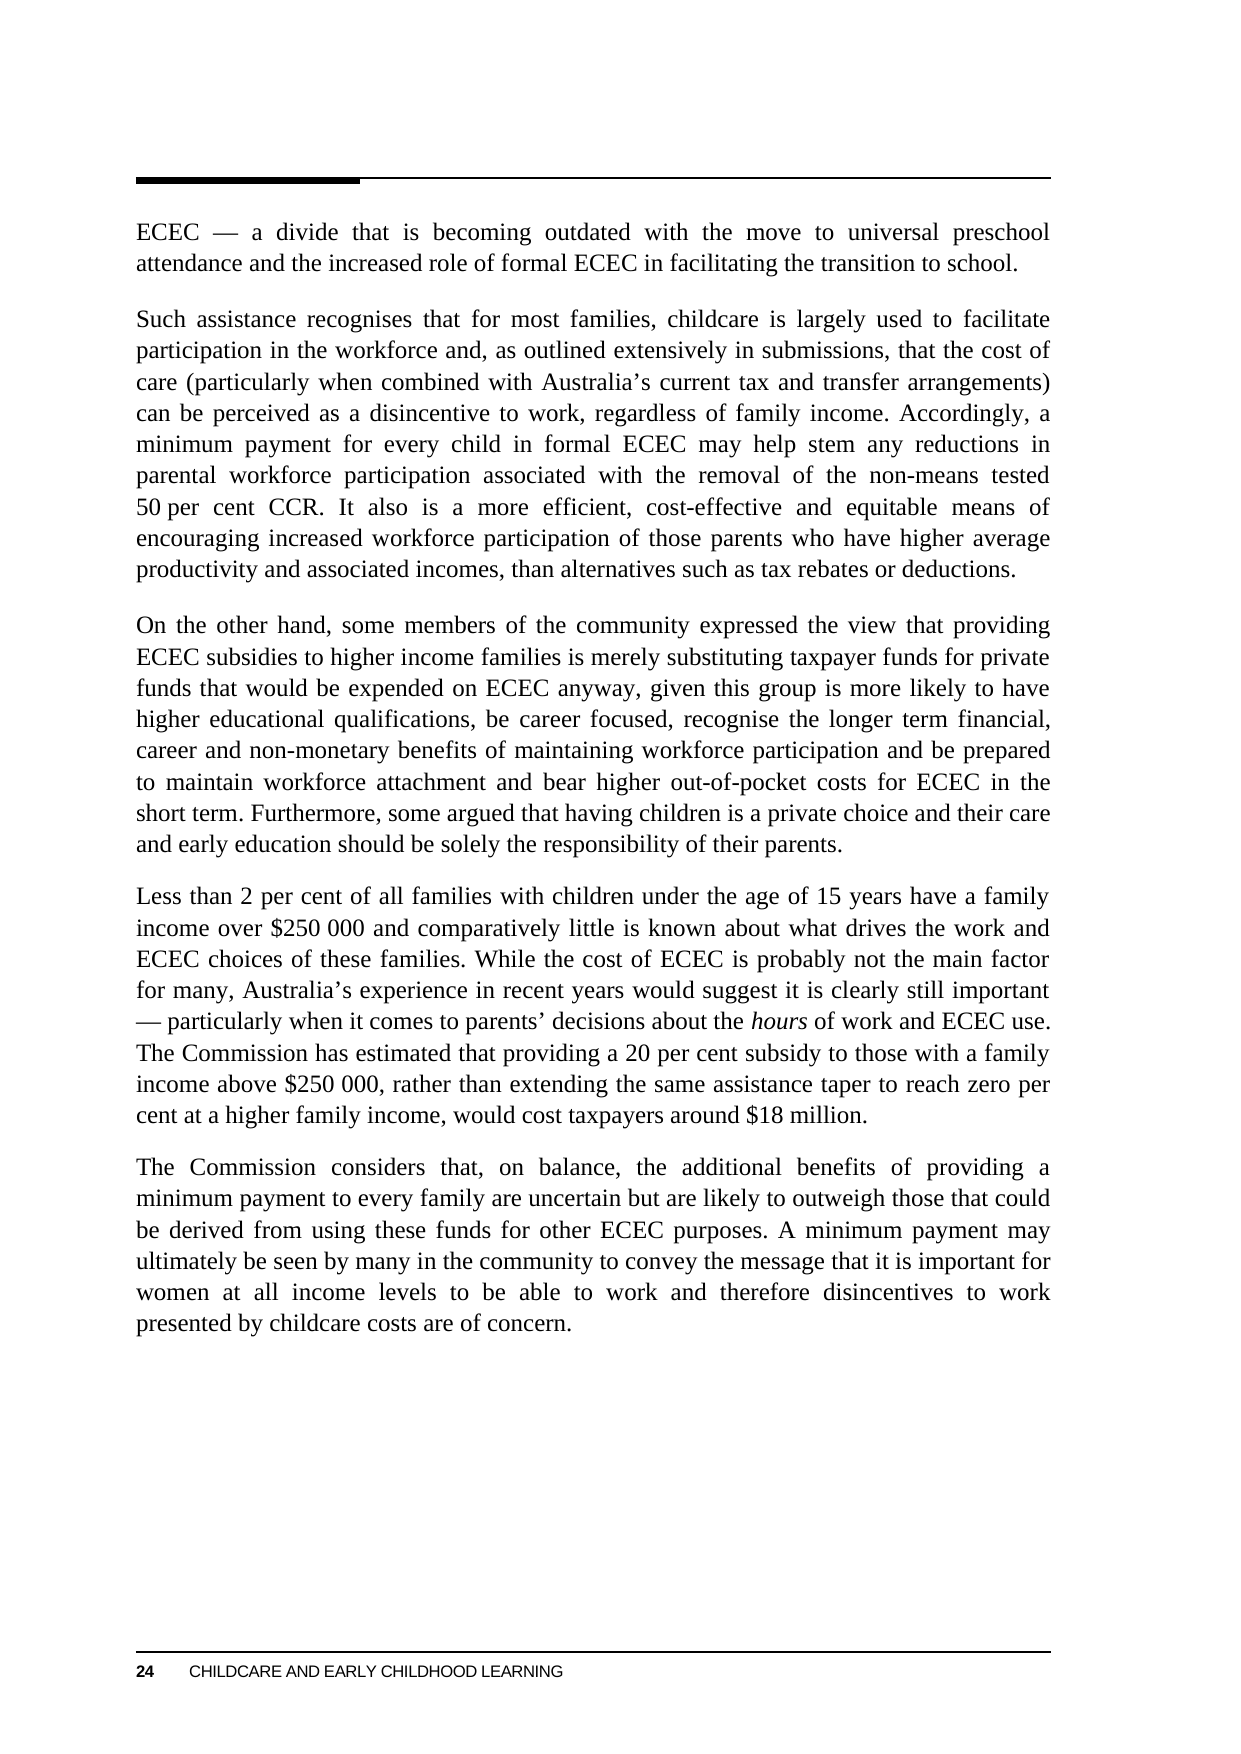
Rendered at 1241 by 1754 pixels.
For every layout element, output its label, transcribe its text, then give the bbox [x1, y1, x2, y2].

text The Commission considers that, on balance, the additional benefits of providing a minimum payment to every family are uncertain but are likely to outweigh those that could be derived from using these funds for other ECEC purposes. A minimum payment may ultimately be seen by many in the community to convey the message that it is important for women at all income levels to be able to work and therefore disincentives to work presented by childcare costs are of concern. [136, 1150, 1051, 1337]
text Such assistance recognises that for most families, childcare is largely used to facilitate participation in the workforce and, as outlined extensively in submissions, that the cost of care (particularly when combined with Australia’s current tax and transfer arrangements) can be perceived as a disincentive to work, regardless of family income. Accordingly, a minimum payment for every child in formal ECEC may help stem any reductions in parental workforce participation associated with the removal of the non-means tested 50 per cent CCR. It also is a more efficient, cost-effective and equitable means of encouraging increased workforce participation of those parents who have higher average productivity and associated incomes, than alternatives such as tax rebates or deductions. [136, 302, 1051, 583]
text Less than 2 per cent of all families with children under the age of 15 years have a family income over $250 000 and comparatively little is known about what drives the work and ECEC choices of these families. While the cost of ECEC is probably not the main factor for many, Australia’s experience in recent years would suggest it is clearly still important — particularly when it comes to parents’ decisions about the hours of work and ECEC use. The Commission has estimated that providing a 20 per cent subsidy to those with a family income above $250 000, rather than extending the same assistance taper to reach zero per cent at a higher family income, would cost taxpayers around $18 million. [136, 879, 1051, 1129]
text On the other hand, some members of the community expressed the view that providing ECEC subsidies to higher income families is merely substituting taxpayer funds for private funds that would be expended on ECEC anyway, given this group is more likely to have higher educational qualifications, be career focused, recognise the longer term financial, career and non-monetary benefits of maintaining workforce participation and be prepared to maintain workforce attachment and bear higher out-of-pocket costs for ECEC in the short term. Furthermore, some argued that having children is a private choice and their care and early education should be solely the responsibility of their parents. [136, 608, 1051, 858]
